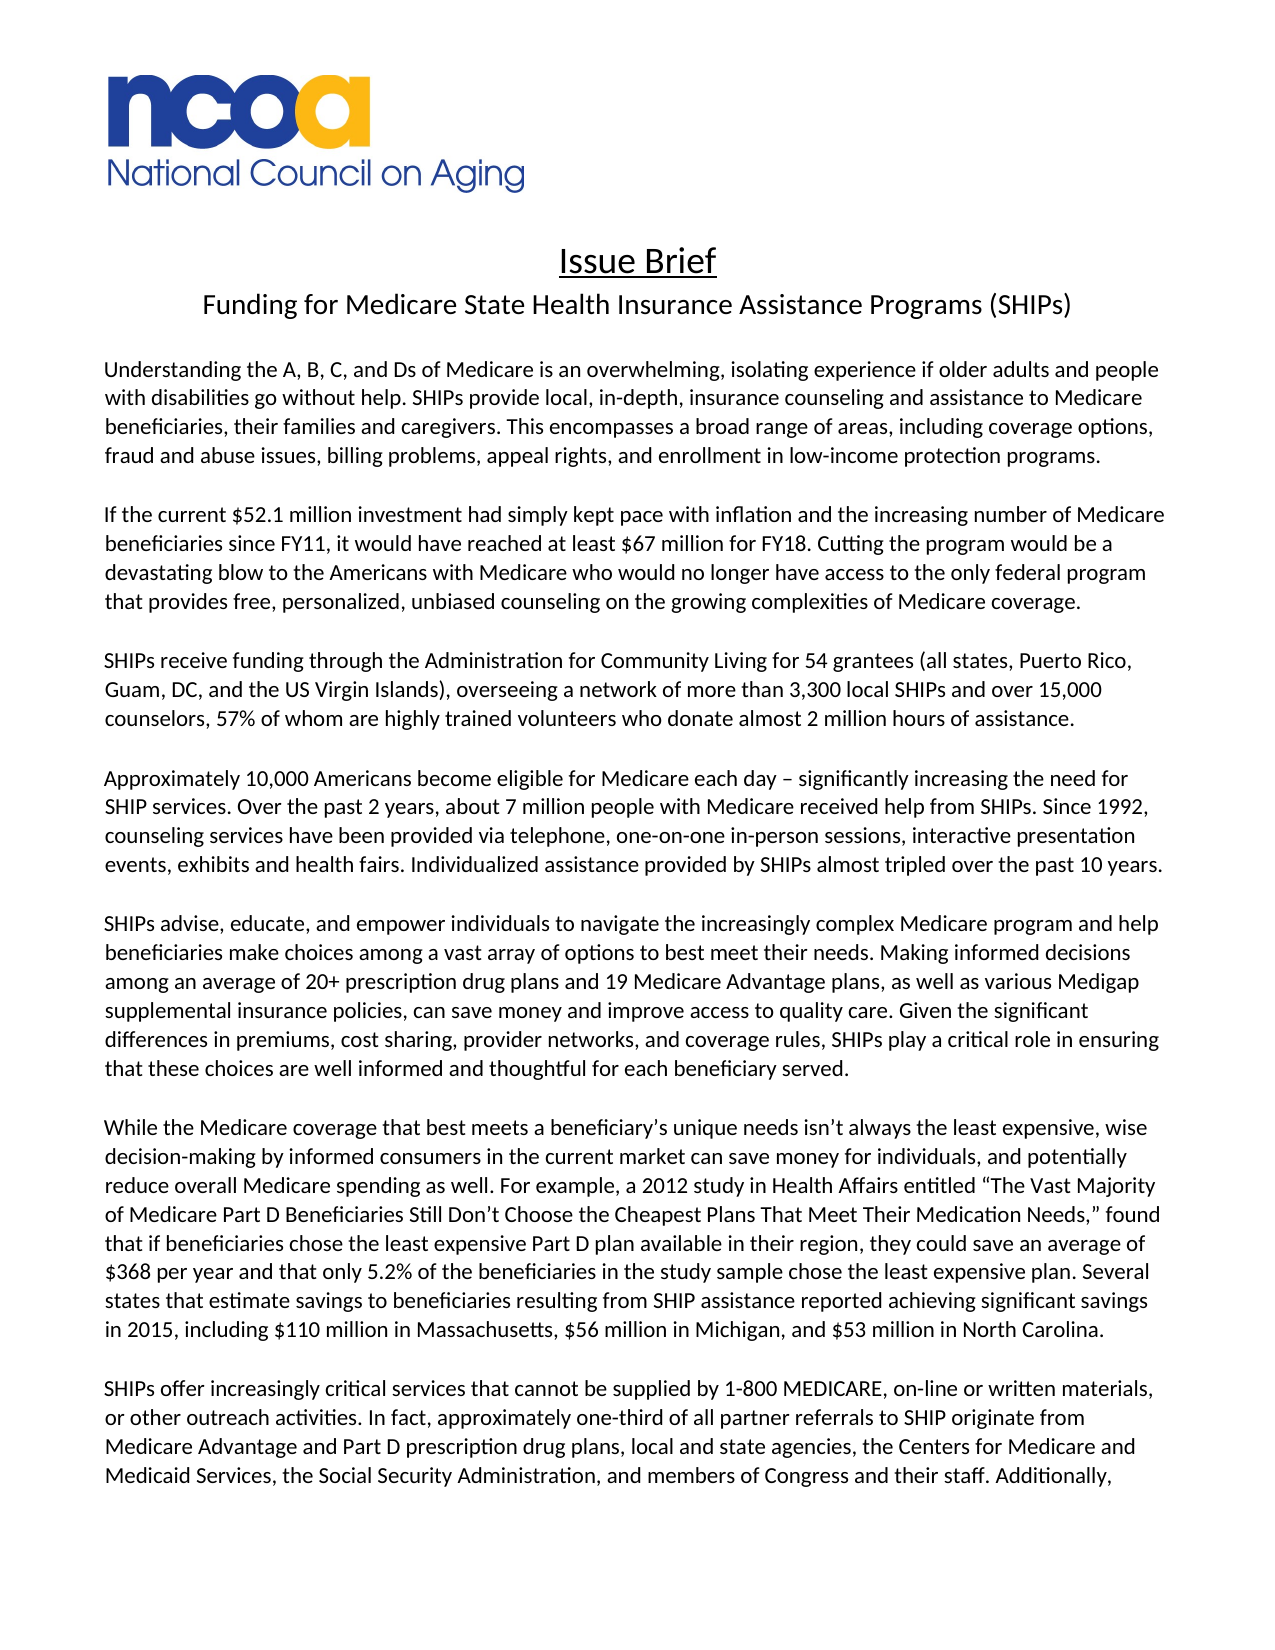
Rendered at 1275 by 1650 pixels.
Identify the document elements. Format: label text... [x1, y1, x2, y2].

text Approximately 10,000 Americans become eligible for Medicare each day – significantly increasing the need for SHIP services. Over the past 2 years, about 7 million people with Medicare received help from SHIPs. Since 1992, counseling services have been provided via telephone, one-on-one in-person sessions, interactive presentation events, exhibits and health fairs. Individualized assistance provided by SHIPs almost tripled over the past 10 years. [103, 764, 1168, 878]
picture [108, 75, 524, 193]
text Issue Brief [107, 237, 1168, 282]
text While the Medicare coverage that best meets a beneficiary’s unique needs isn’t always the least expensive, wise decision-making by informed consumers in the current market can save money for individuals, and potentially reduce overall Medicare spending as well. For example, a 2012 study in Health Affairs entitled “The Vast Majority of Medicare Part D Beneficiaries Still Don’t Choose the Cheapest Plans That Meet Their Medication Needs,” found that if beneficiaries chose the least expensive Part D plan available in their region, they could save an average of $368 per year and that only 5.2% of the beneficiaries in the study sample chose the least expensive plan. Several states that estimate savings to beneficiaries resulting from SHIP assistance reported achieving significant savings in 2015, including $110 million in Massachusetts, $56 million in Michigan, and $53 million in North Carolina. [103, 1113, 1168, 1343]
text SHIPs receive funding through the Administration for Community Living for 54 grantees (all states, Puerto Rico, Guam, DC, and the US Virgin Islands), overseeing a network of more than 3,300 local SHIPs and over 15,000 counselors, 57% of whom are highly trained volunteers who donate almost 2 million hours of assistance. [103, 647, 1168, 732]
text Funding for Medicare State Health Insurance Assistance Programs (SHIPs) [107, 286, 1168, 322]
text Understanding the A, B, C, and Ds of Medicare is an overwhelming, isolating experience if older adults and people with disabilities go without help. SHIPs provide local, in-depth, insurance counseling and assistance to Medicare beneficiaries, their families and caregivers. This encompasses a broad range of areas, including coverage options, fraud and abuse issues, billing problems, appeal rights, and enrollment in low-income protection programs. [103, 355, 1168, 469]
text SHIPs advise, educate, and empower individuals to navigate the increasingly complex Medicare program and help beneficiaries make choices among a vast array of options to best meet their needs. Making informed decisions among an average of 20+ prescription drug plans and 19 Medicare Advantage plans, as well as various Medigap supplemental insurance policies, can save money and improve access to quality care. Given the significant differences in premiums, cost sharing, provider networks, and coverage rules, SHIPs play a critical role in ensuring that these choices are well informed and thoughtful for each beneficiary served. [103, 909, 1168, 1082]
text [103, 1374, 1168, 1489]
text If the current $52.1 million investment had simply kept pace with inflation and the increasing number of Medicare beneficiaries since FY11, it would have reached at least $67 million for FY18. Cutting the program would be a devastating blow to the Americans with Medicare who would no longer have access to the only federal program that provides free, personalized, unbiased counseling on the growing complexities of Medicare coverage. [103, 501, 1168, 615]
